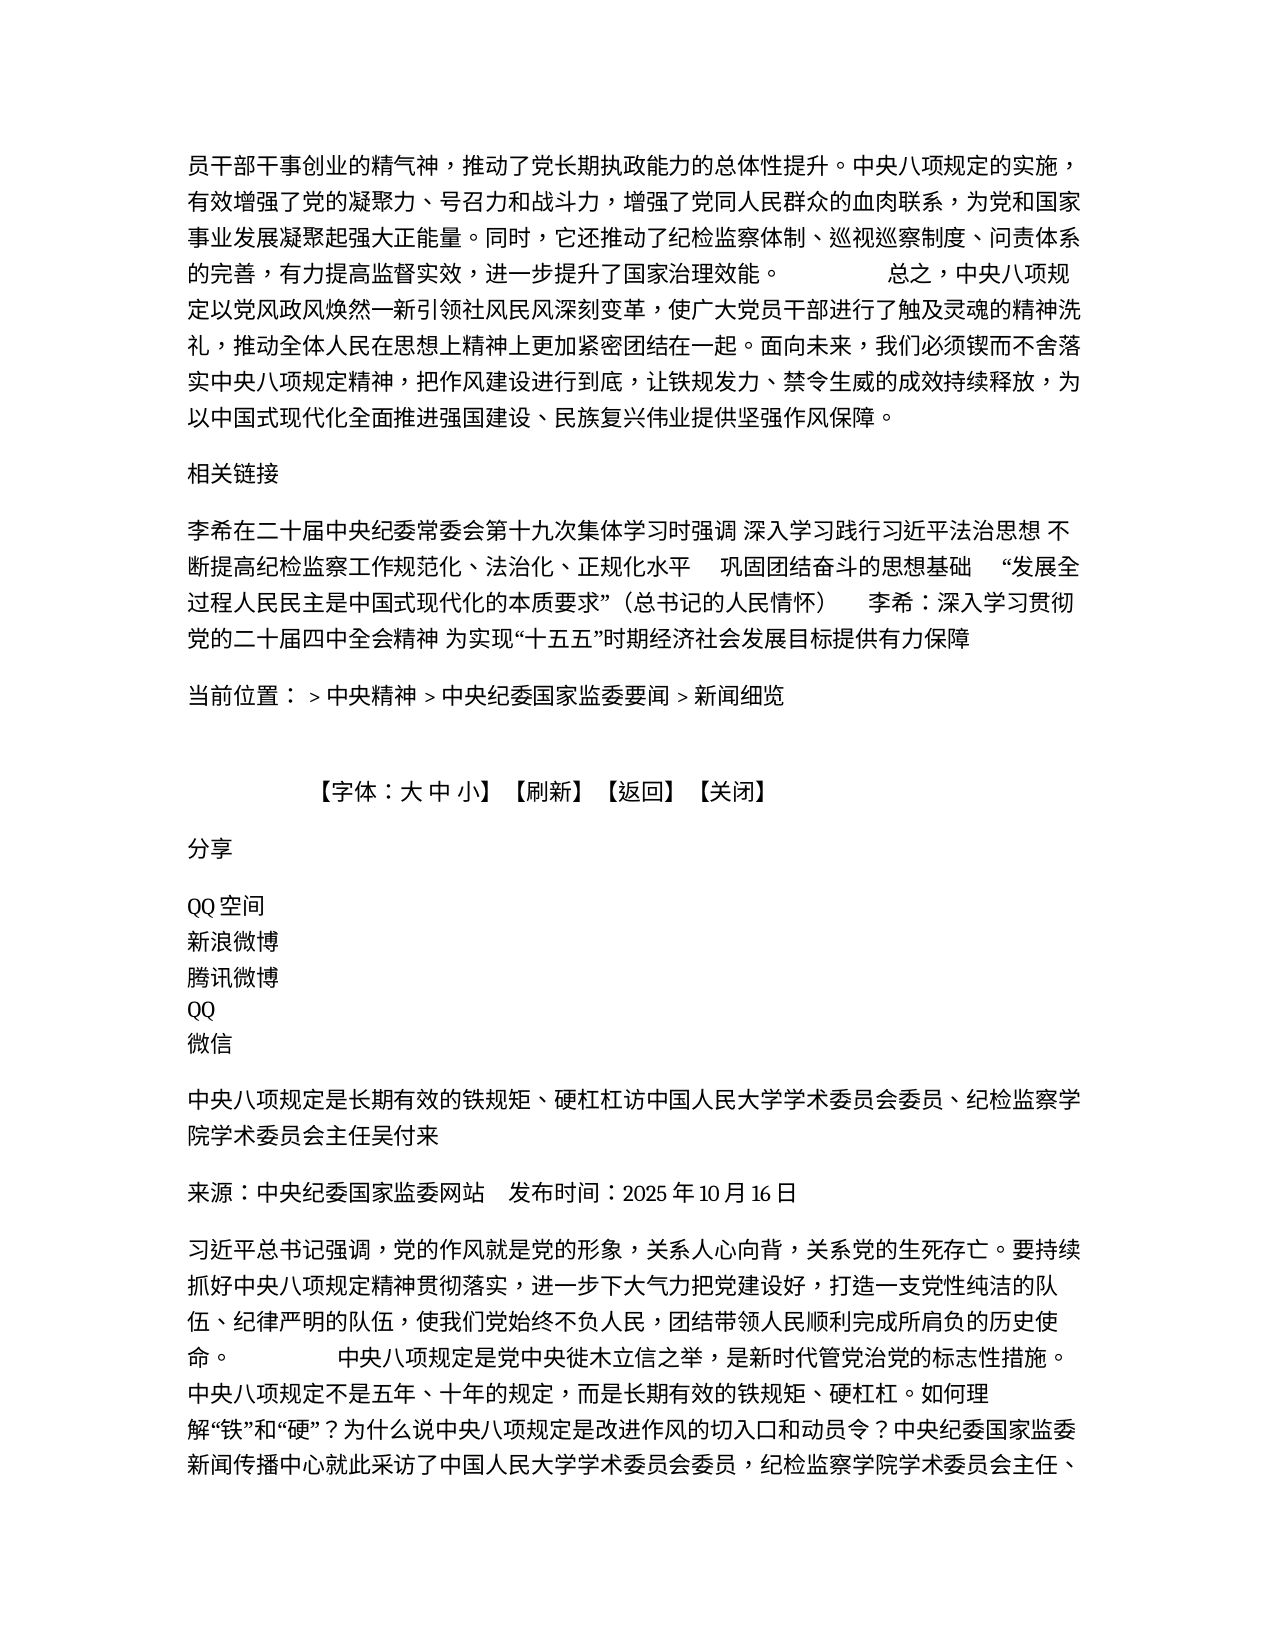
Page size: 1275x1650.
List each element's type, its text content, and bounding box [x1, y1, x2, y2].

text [187, 1234, 1087, 1481]
text QQ空间 新浪微博 腾讯微博 QQ 微信 [187, 889, 1087, 1059]
text 分享 [187, 833, 1087, 864]
text 当前位置： > 中央精神 > 中央纪委国家监委要闻 > 新闻细览 【字体：大 中 小】【刷新】【返回】【关闭】 [187, 680, 1087, 807]
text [187, 150, 1087, 433]
text 李希在二十届中央纪委常委会第十九次集体学习时强调 深入学习践行习近平法治思想 不断提高纪检监察工作规范化、法治化、正规化水平 巩固团结奋斗的思想基础 “发展全过程人民民主是中国式现代化的本质要求”（总书记的人民情怀） 李希：深入学习贯彻党的二十届四中全会精神 为实现“十五五”时期经济社会发展目标提供有力保障 [187, 515, 1087, 654]
text 相关链接 [187, 458, 1087, 489]
text 中央八项规定是长期有效的铁规矩、硬杠杠访中国人民大学学术委员会委员、纪检监察学院学术委员会主任吴付来 [187, 1084, 1087, 1152]
text 来源：中央纪委国家监委网站 发布时间：2025年10月16日 [187, 1177, 1087, 1208]
